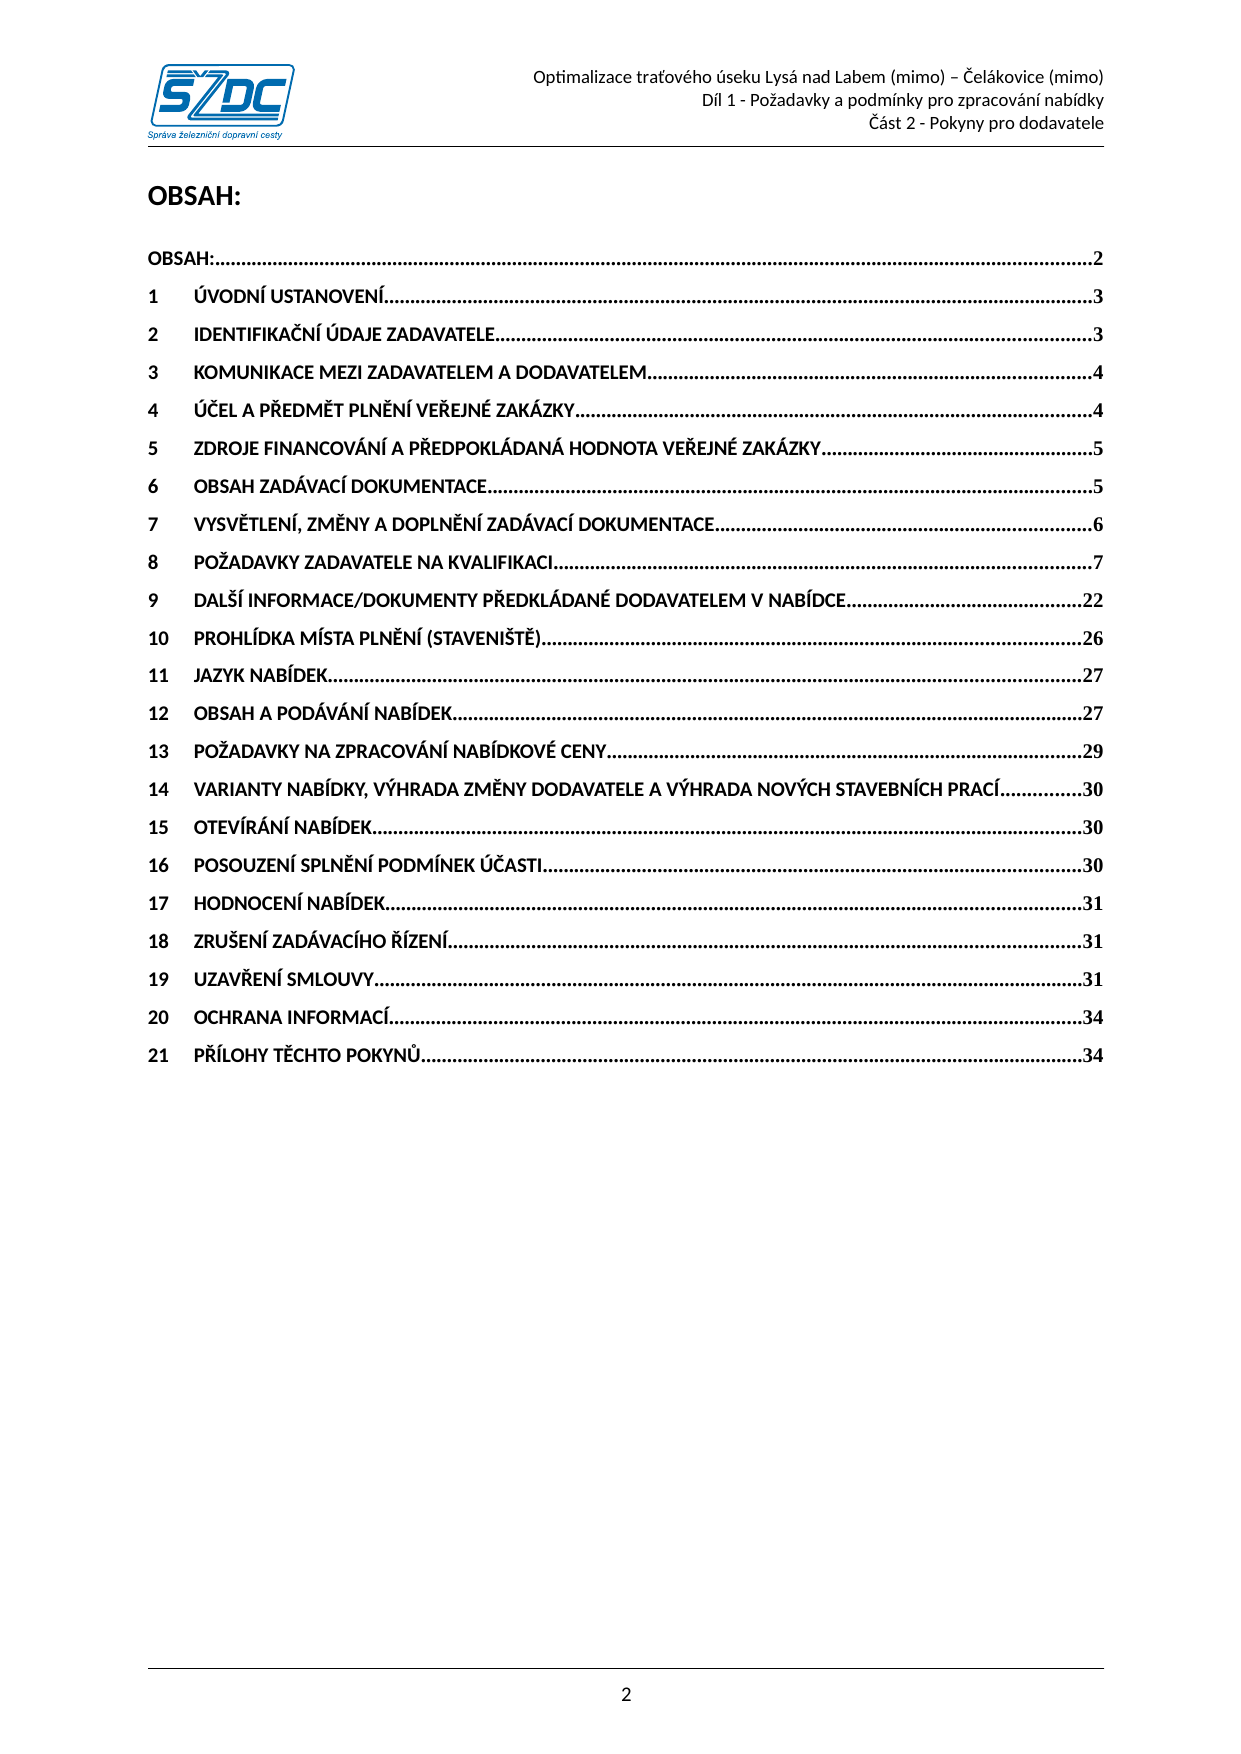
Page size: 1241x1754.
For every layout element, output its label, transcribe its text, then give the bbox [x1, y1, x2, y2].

text 1 ÚVODNÍ USTANOVENÍ 3 [148, 283, 1104, 309]
text OBSAH: [148, 177, 1104, 213]
text 12 OBSAH A PODÁVÁNÍ NABÍDEK 27 [148, 701, 1104, 726]
text 14 VARIANTY NABÍDKY, VÝHRADA ZMĚNY DODAVATELE A VÝHRADA NOVÝCH STAVEBNÍCH PRACÍ 30 [148, 776, 1104, 802]
text 10 PROHLÍDKA MÍSTA PLNĚNÍ (STAVENIŠTĚ) 26 [148, 625, 1104, 650]
text 9 DALŠÍ INFORMACE/DOKUMENTY PŘEDKLÁDANÉ DODAVATELEM V NABÍDCE 22 [148, 587, 1104, 612]
text 7 VYSVĚTLENÍ, ZMĚNY A DOPLNĚNÍ ZADÁVACÍ DOKUMENTACE 6 [148, 511, 1104, 536]
text 4 ÚČEL A PŘEDMĚT PLNĚNÍ VEŘEJNÉ ZAKÁZKY 4 [148, 397, 1104, 423]
text 13 POŽADAVKY NA ZPRACOVÁNÍ NABÍDKOVÉ CENY 29 [148, 738, 1104, 764]
text 6 OBSAH ZADÁVACÍ DOKUMENTACE 5 [148, 473, 1104, 498]
text 15 OTEVÍRÁNÍ NABÍDEK 30 [148, 814, 1104, 840]
text 16 POSOUZENÍ SPLNĚNÍ PODMÍNEK ÚČASTI 30 [148, 852, 1104, 878]
text 3 KOMUNIKACE MEZI ZADAVATELEM A DODAVATELEM 4 [148, 359, 1104, 385]
text 2 IDENTIFIKAČNÍ ÚDAJE ZADAVATELE 3 [148, 321, 1104, 347]
text OBSAH: 2 [148, 246, 1104, 271]
text 18 ZRUŠENÍ ZADÁVACÍHO ŘÍZENÍ 31 [148, 928, 1104, 953]
text 8 POŽADAVKY ZADAVATELE NA KVALIFIKACI 7 [148, 549, 1104, 574]
text 11 JAZYK NABÍDEK 27 [148, 663, 1104, 688]
text 5 ZDROJE FINANCOVÁNÍ A PŘEDPOKLÁDANÁ HODNOTA VEŘEJNÉ ZAKÁZKY 5 [148, 435, 1104, 461]
text 21 PŘÍLOHY TĚCHTO POKYNŮ 34 [148, 1042, 1104, 1067]
text 20 OCHRANA INFORMACÍ 34 [148, 1004, 1104, 1029]
text 19 UZAVŘENÍ SMLOUVY 31 [148, 966, 1104, 991]
text 17 HODNOCENÍ NABÍDEK 31 [148, 890, 1104, 916]
